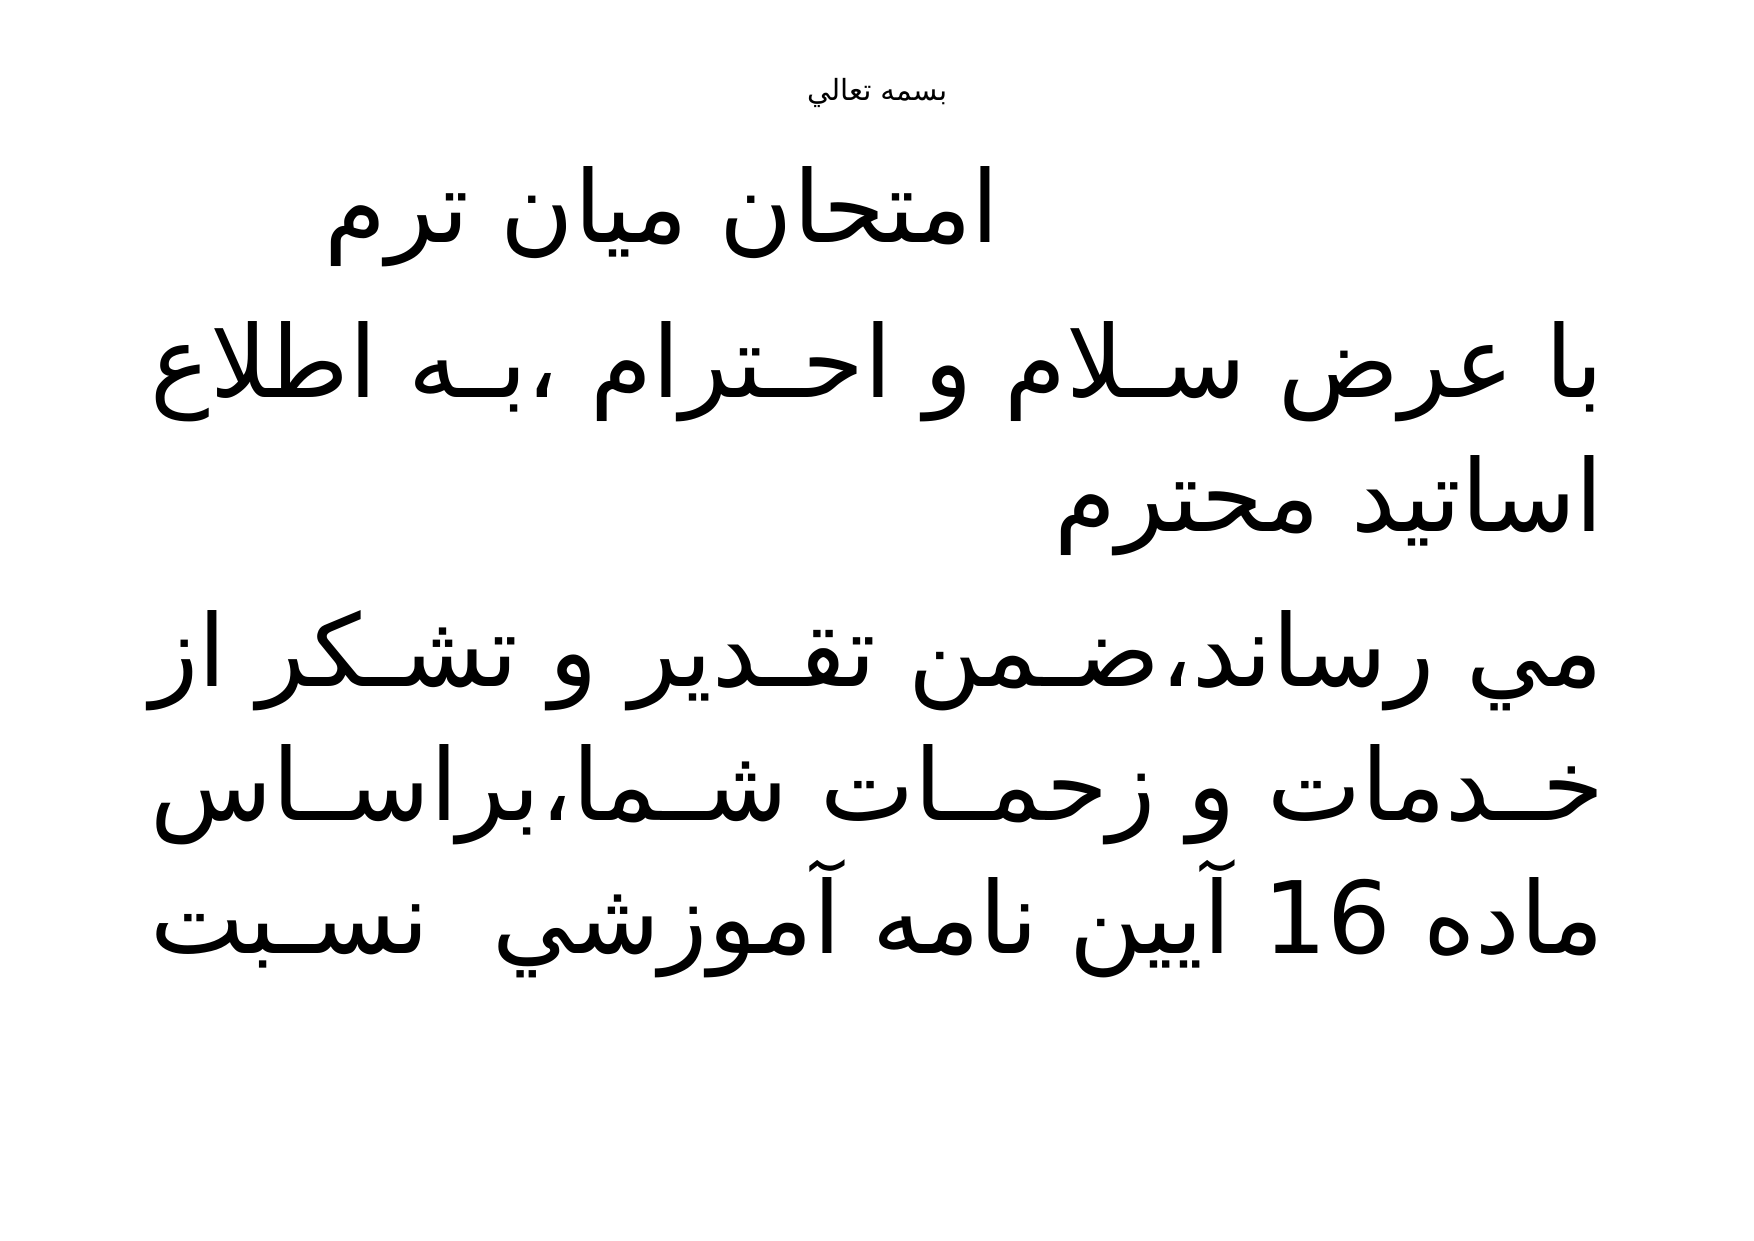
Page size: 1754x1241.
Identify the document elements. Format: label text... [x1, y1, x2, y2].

text با عرض سلام و احترام ،به اطلاع اساتيد محترم [150, 305, 1604, 555]
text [150, 593, 1604, 977]
text امتحان میان ترم [150, 150, 1604, 266]
